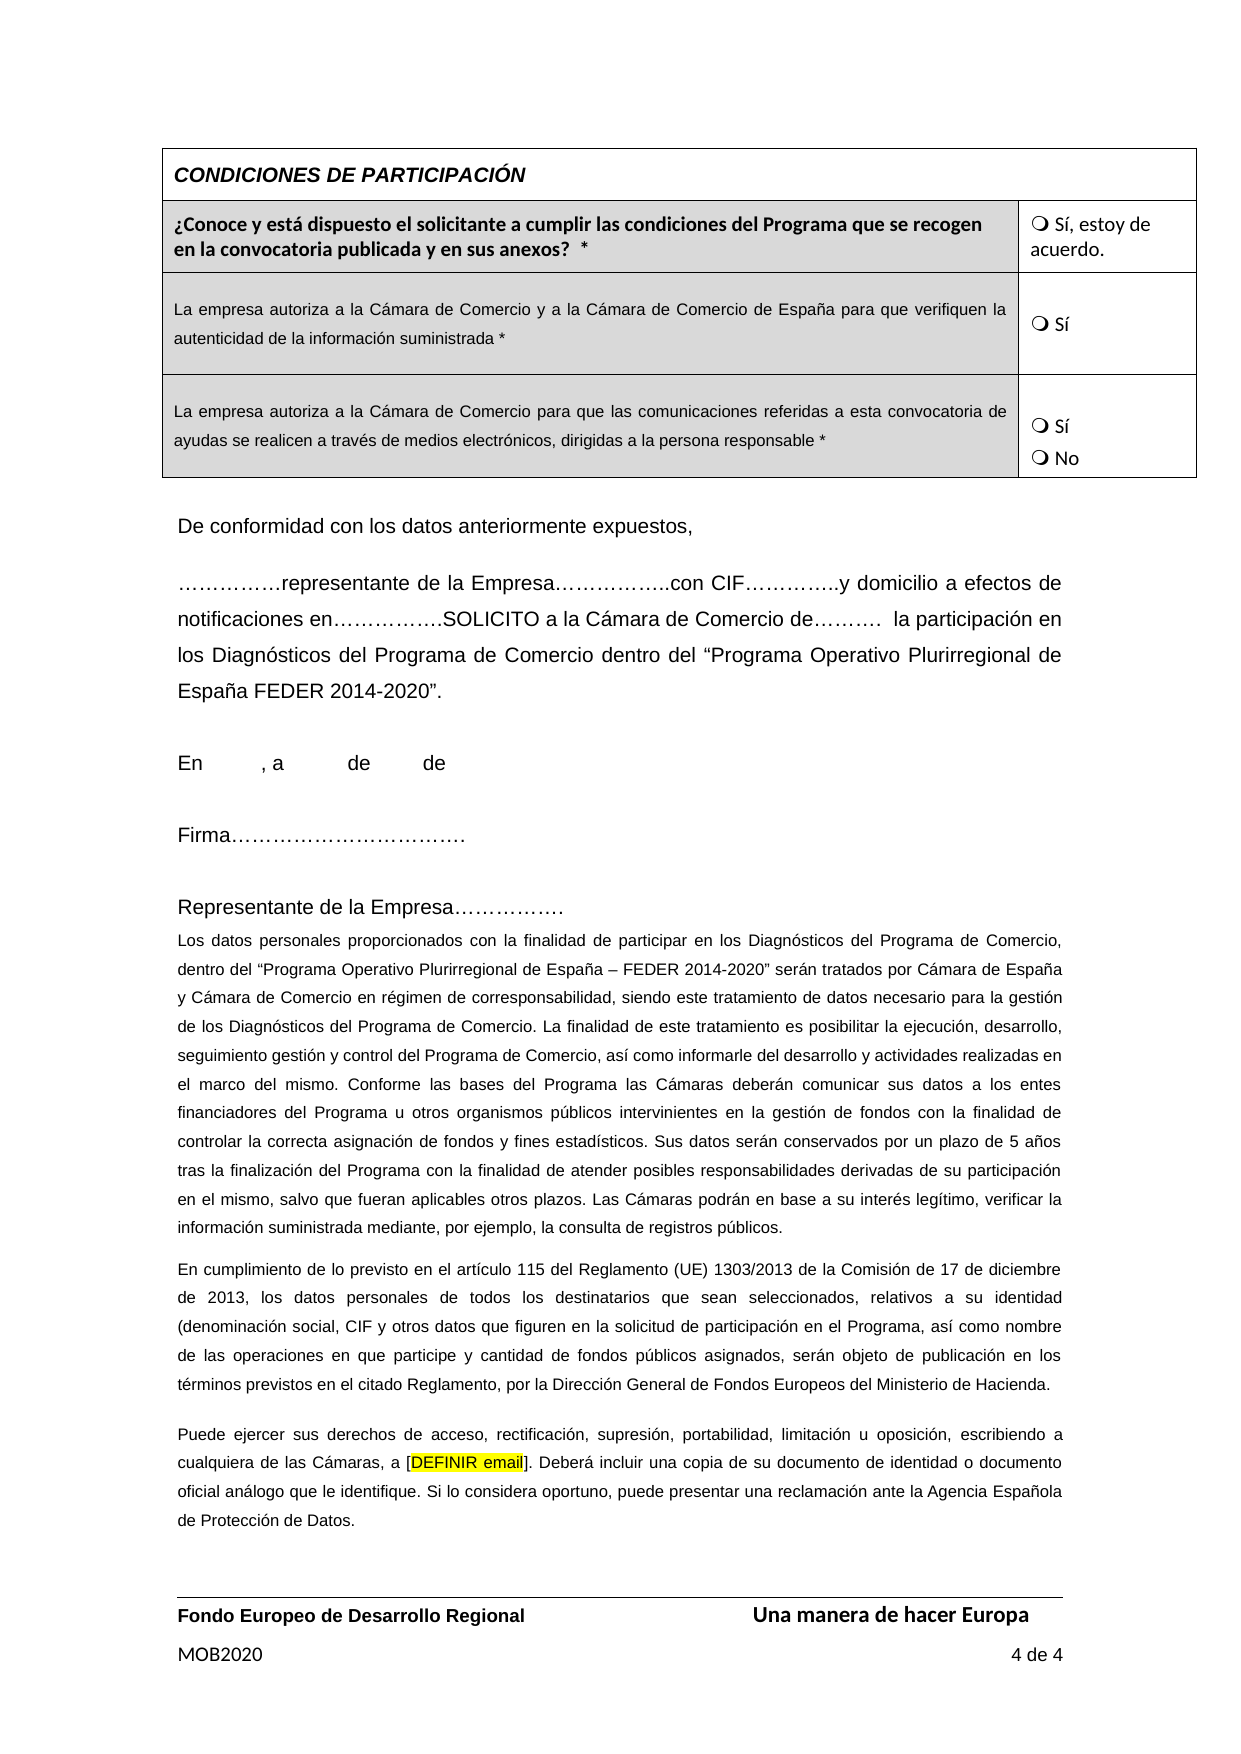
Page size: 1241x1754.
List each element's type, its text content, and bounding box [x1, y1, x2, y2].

text Puede ejercer sus derechos de acceso, rectificación, supresión, portabilidad, limitación u oposición, escribiendo a cualquiera de las Cámaras, a [DEFINIR email]. Deberá incluir una copia de su documento de identidad o documento oficial análogo que le identifique. Si lo considera oportuno, puede presentar una reclamación ante la Agencia Española de Protección de Datos. [177, 1424, 1063, 1530]
text En cumplimiento de lo previsto en el artículo 115 del Reglamento (UE) 1303/2013 de la Comisión de 17 de diciembre de 2013, los datos personales de todos los destinatarios que sean seleccionados, relativos a su identidad (denominación social, CIF y otros datos que figuren en la solicitud de participación en el Programa, así como nombre de las operaciones en que participe y cantidad de fondos públicos asignados, serán objeto de publicación en los términos previstos en el citado Reglamento, por la Dirección General de Fondos Europeos del Ministerio de Hacienda. [177, 1259, 1063, 1393]
text Los datos personales proporcionados con la finalidad de participar en los Diagnósticos del Programa de Comercio, dentro del “Programa Operativo Plurirregional de España – FEDER 2014-2020” serán tratados por Cámara de España y Cámara de Comercio en régimen de corresponsabilidad, siendo este tratamiento de datos necesario para la gestión de los Diagnósticos del Programa de Comercio. La finalidad de este tratamiento es posibilitar la ejecución, desarrollo, seguimiento gestión y control del Programa de Comercio, así como informarle del desarrollo y actividades realizadas en el marco del mismo. Conforme las bases del Programa las Cámaras deberán comunicar sus datos a los entes financiadores del Programa u otros organismos públicos intervinientes en la gestión de fondos con la finalidad de controlar la correcta asignación de fondos y fines estadísticos. Sus datos serán conservados por un plazo de 5 años tras la finalización del Programa con la finalidad de atender posibles responsabilidades derivadas de su participación en el mismo, salvo que fueran aplicables otros plazos. Las Cámaras podrán en base a su interés legítimo, verificar la información suministrada mediante, por ejemplo, la consulta de registros públicos. [177, 931, 1063, 1237]
table_cell La empresa autoriza a la Cámara de Comercio para que las comunicaciones referidas a esta convocatoria de ayudas se realicen a través de medios electrónicos, dirigidas a la persona responsable * [163, 375, 1018, 477]
text De conformidad con los datos anteriormente expuestos, [177, 514, 1063, 538]
text Firma……………………………. [177, 823, 1063, 847]
text Representante de la Empresa……………. [177, 894, 1063, 918]
table_cell Sí [1019, 273, 1196, 374]
table_cell ¿Conoce y está dispuesto el solicitante a cumplir las condiciones del Programa que se recogen en la convocatoria publicada y en sus anexos? * [163, 201, 1018, 272]
table_cell Sí, estoy de acuerdo. [1019, 201, 1196, 272]
text ……………representante de la Empresa……………..con CIF…………..y domicilio a efectos de notificaciones en…………….SOLICITO a la Cámara de Comercio de………. la participación en los Diagnósticos del Programa de Comercio dentro del “Programa Operativo Plurirregional de España FEDER 2014-2020”. [177, 571, 1063, 703]
text En , a de de [177, 751, 1063, 775]
table_cell Sí No [1019, 375, 1196, 477]
table_header CONDICIONES DE PARTICIPACIÓN [163, 149, 1196, 200]
table_cell La empresa autoriza a de Comercio y a la Cámara de Comercio de España para que verifiquen la autenticidad de la información suministrada * [163, 273, 1018, 374]
